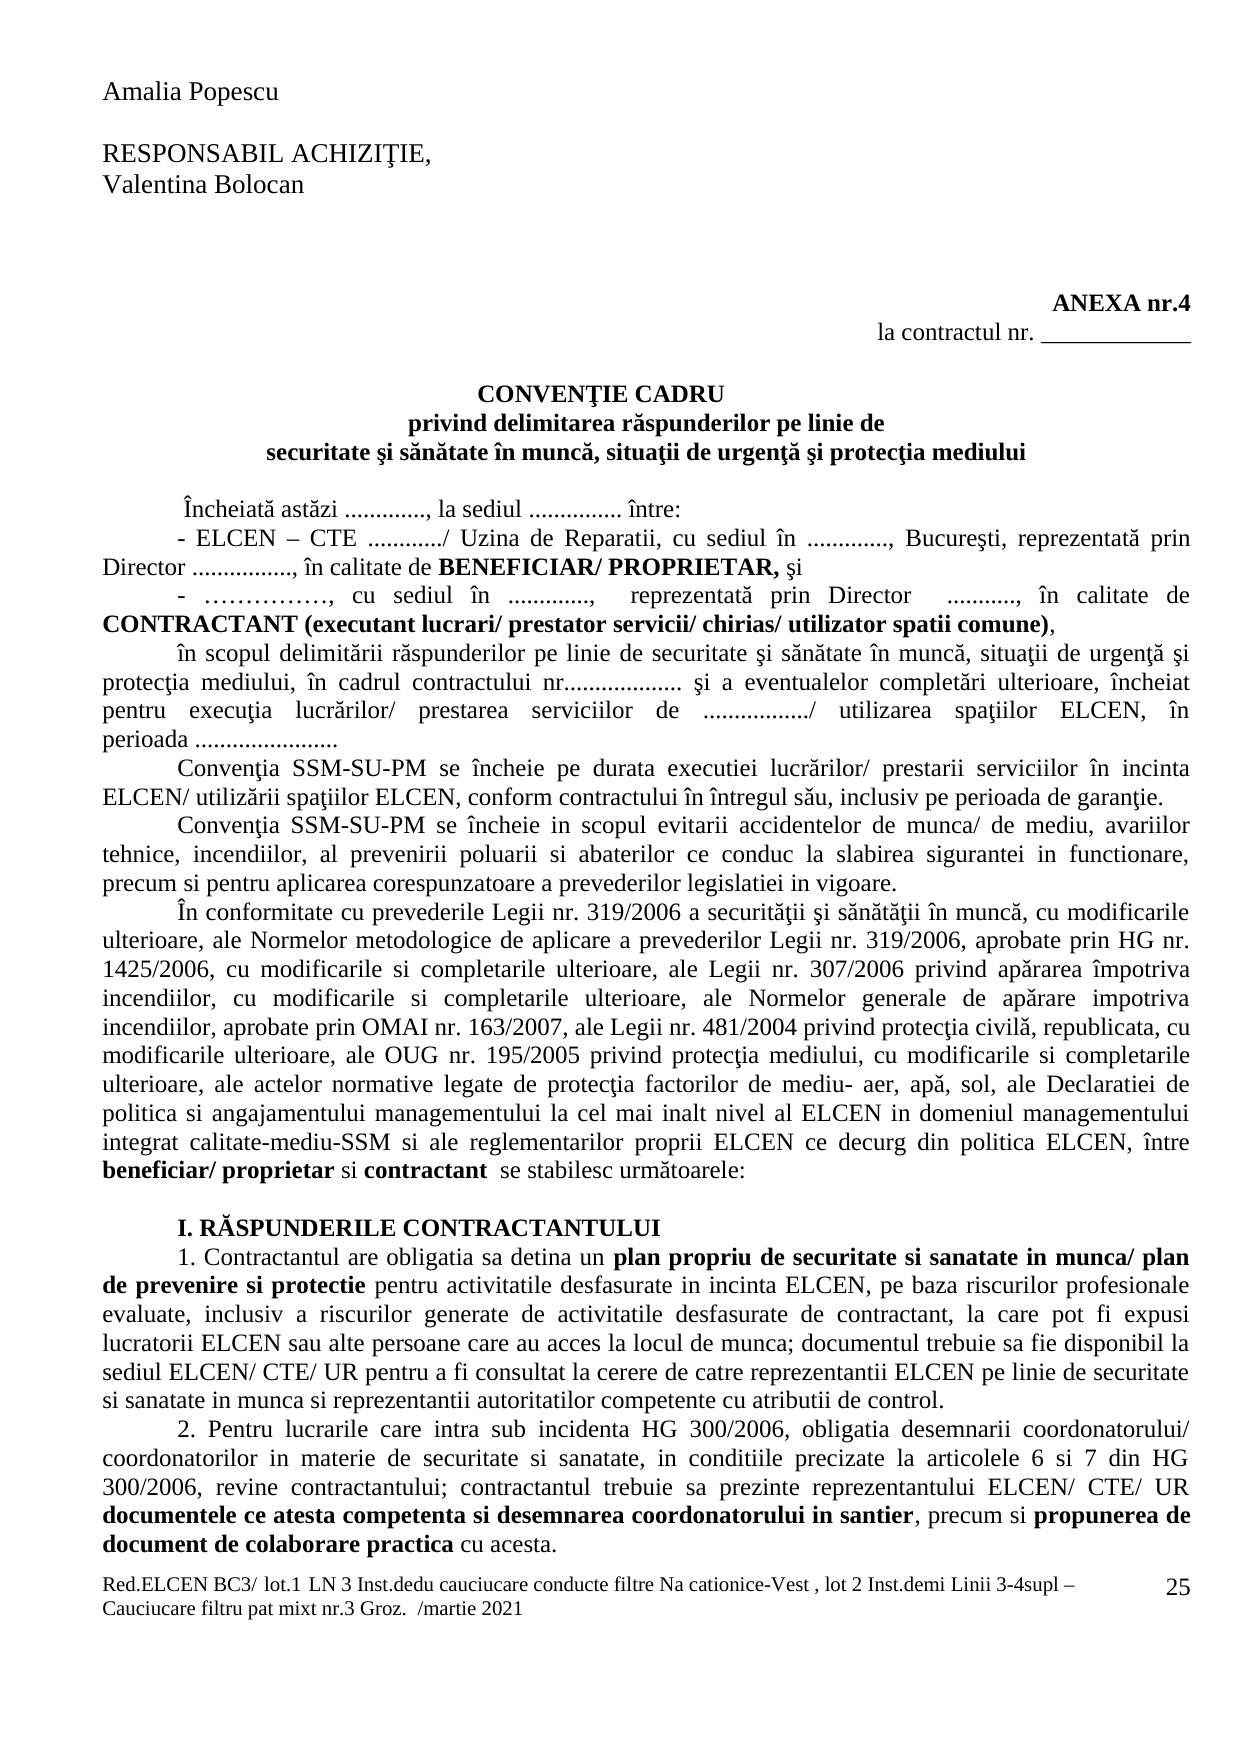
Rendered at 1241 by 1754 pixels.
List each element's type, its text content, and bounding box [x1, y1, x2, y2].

text privind delimitarea răspunderilor pe linie de [102, 408, 1191, 437]
text Amalia Popescu [102, 75, 1191, 106]
text ANEXA nr.4 [618, 288, 1191, 317]
text Valentina Bolocan [102, 168, 1191, 199]
text 2. Pentru lucrarile care intra sub incidenta HG 300/2006, obligatia desemnarii coordonatorului/ coordonatorilor in materie de securitate si sanatate, in conditiile precizate la articolele 6 si 7 din HG 300/2006, revine contractantului; contractantul trebuie sa prezinte reprezentantului ELCEN/ CTE/ UR documentele ce atesta competenta si desemnarea coordonatorului in santier, precum si propunerea de document de colaborare practica cu acesta. [102, 1414, 1191, 1558]
text Convenţia SSM-SU-PM se încheie in scopul evitarii accidentelor de munca/ de mediu, avariilor tehnice, incendiilor, al prevenirii poluarii si abaterilor ce conduc la slabirea sigurantei in functionare, precum si pentru aplicarea corespunzatoare a prevederilor legislatiei in vigoare. [102, 811, 1191, 897]
text Încheiată astăzi ............., la sediul ............... între: [102, 494, 1191, 523]
text în scopul delimitării răspunderilor pe linie de securitate şi sănătate în muncă, situaţii de urgenţă şi protecţia mediului, în cadrul contractului nr................... şi a eventualelor completări ulterioare, încheiat pentru execuţia lucrărilor/ prestarea serviciilor de ................./ utilizarea spaţiilor ELCEN, în perioada ....................... [102, 638, 1191, 753]
text Convenţia SSM-SU-PM se încheie pe durata executiei lucrărilor/ prestarii serviciilor în incinta ELCEN/ utilizării spaţiilor ELCEN, conform contractului în întregul sǎu, inclusiv pe perioada de garanţie. [102, 753, 1191, 811]
text În conformitate cu prevederile Legii nr. 319/2006 a securităţii şi sănătăţii în muncă, cu modificarile ulterioare, ale Normelor metodologice de aplicare a prevederilor Legii nr. 319/2006, aprobate prin HG nr. 1425/2006, cu modificarile si completarile ulterioare, ale Legii nr. 307/2006 privind apǎrarea împotriva incendiilor, cu modificarile si completarile ulterioare, ale Normelor generale de apǎrare impotriva incendiilor, aprobate prin OMAI nr. 163/2007, ale Legii nr. 481/2004 privind protecţia civilǎ, republicata, cu modificarile ulterioare, ale OUG nr. 195/2005 privind protecţia mediului, cu modificarile si completarile ulterioare, ale actelor normative legate de protecţia factorilor de mediu- aer, apǎ, sol, ale Declaratiei de politica si angajamentului managementului la cel mai inalt nivel al ELCEN in domeniul managementului integrat calitate-mediu-SSM si ale reglementarilor proprii ELCEN ce decurg din politica ELCEN, între beneficiar/ proprietar si contractant se stabilesc următoarele: [102, 897, 1191, 1184]
subtitle CONVENŢIE CADRU [102, 379, 1191, 408]
text - ELCEN – CTE ............/ Uzina de Reparatii, cu sediul în ............., Bucureşti, reprezentată prin Director ................, în calitate de BENEFICIAR/ PROPRIETAR, şi [102, 523, 1191, 581]
text I. RĂSPUNDERILE CONTRACTANTULUI [102, 1213, 1191, 1242]
text la contractul nr. ____________ [102, 317, 1191, 346]
text 1. Contractantul are obligatia sa detina un plan propriu de securitate si sanatate in munca/ plan de prevenire si protectie pentru activitatile desfasurate in incinta ELCEN, pe baza riscurilor profesionale evaluate, inclusiv a riscurilor generate de activitatile desfasurate de contractant, la care pot fi expusi lucratorii ELCEN sau alte persoane care au acces la locul de munca; documentul trebuie sa fie disponibil la sediul ELCEN/ CTE/ UR pentru a fi consultat la cerere de catre reprezentantii ELCEN pe linie de securitate si sanatate in munca si reprezentantii autoritatilor competente cu atributii de control. [102, 1242, 1191, 1414]
text securitate şi sănătate în muncă, situaţii de urgenţă şi protecţia mediului [102, 437, 1191, 466]
text - ……………, cu sediul în ............., reprezentată prin Director ..........., în calitate de CONTRACTANT (executant lucrari/ prestator servicii/ chirias/ utilizator spatii comune), [102, 581, 1191, 638]
text RESPONSABIL ACHIZIŢIE, [102, 137, 1191, 168]
